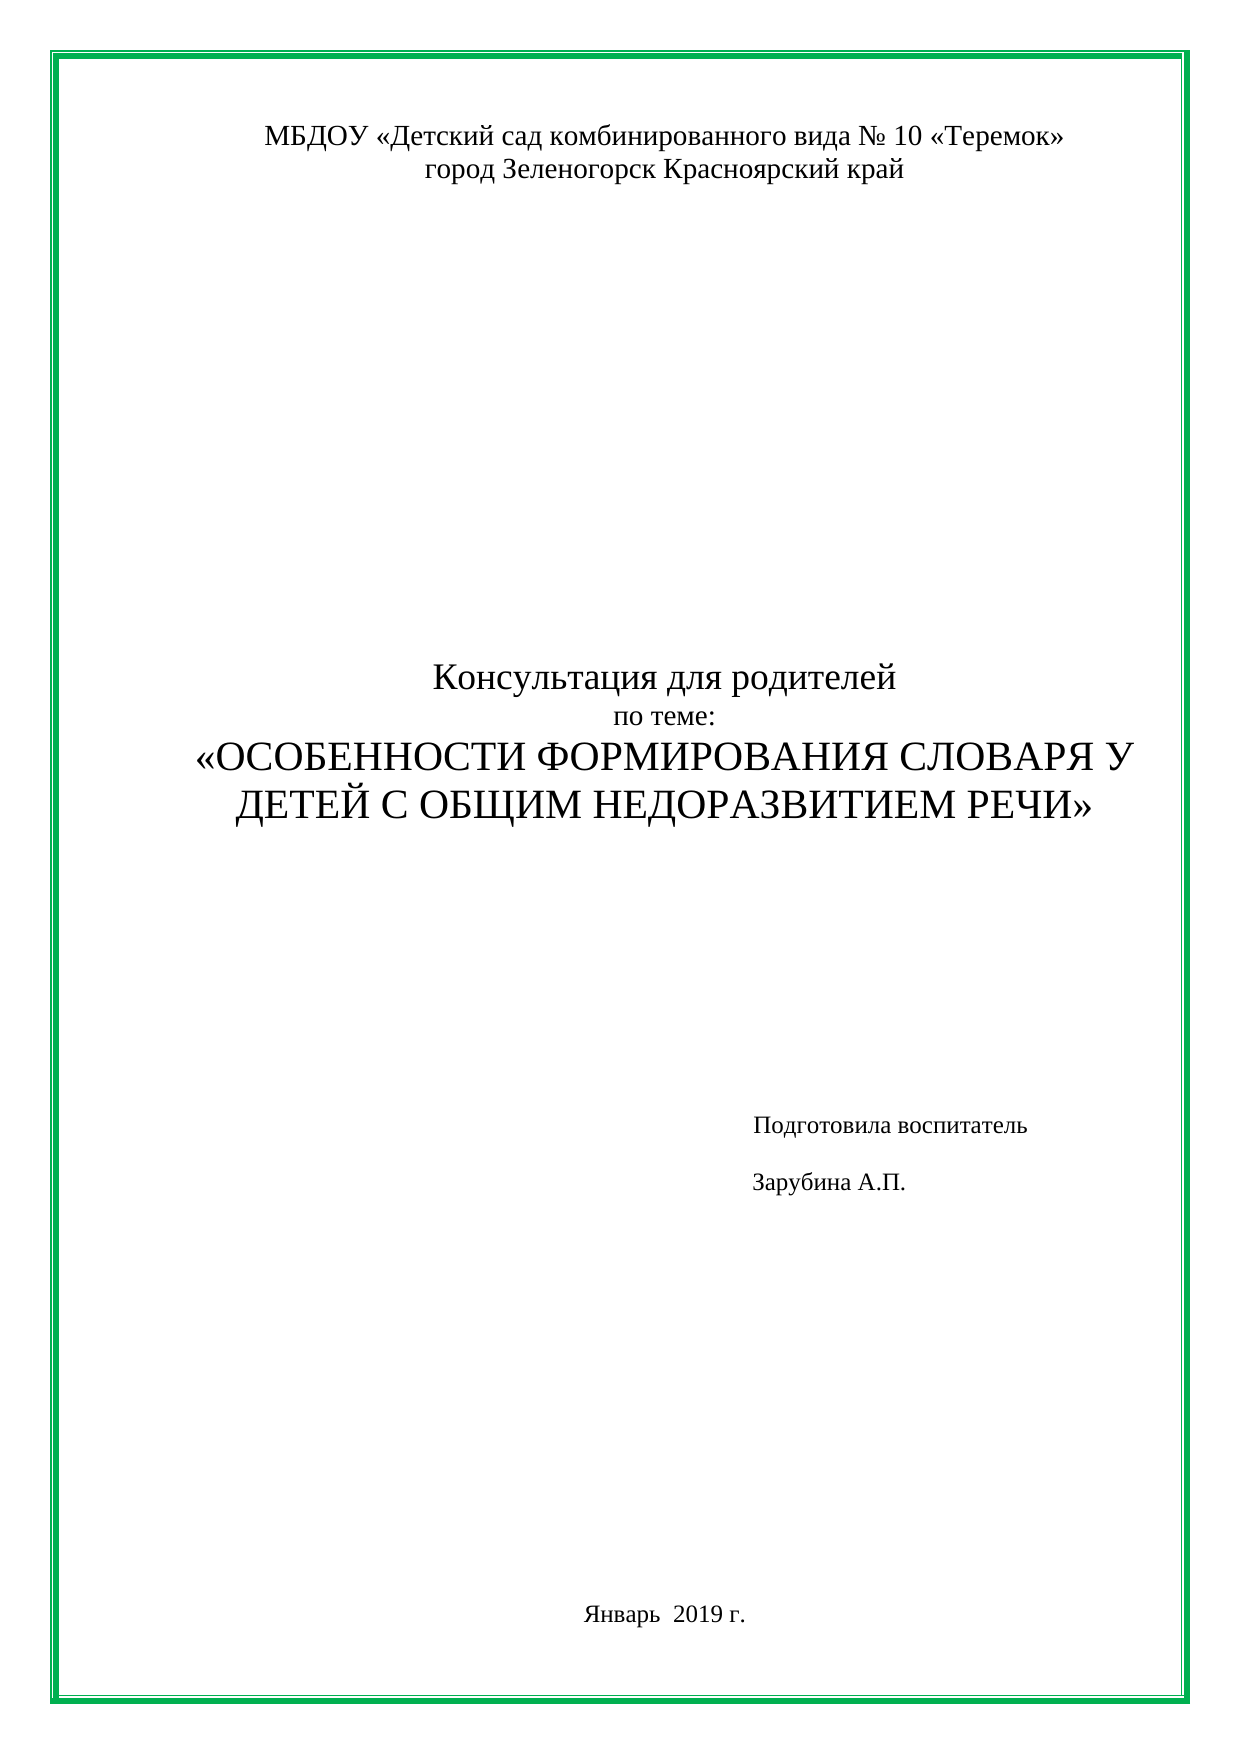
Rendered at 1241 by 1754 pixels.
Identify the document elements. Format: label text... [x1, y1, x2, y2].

text Подготовила воспитатель [177, 1110, 1152, 1139]
text «ОСОБЕННОСТИ ФОРМИРОВАНИЯ СЛОВАРЯ У ДЕТЕЙ С ОБЩИМ НЕДОРАЗВИТИЕМ РЕЧИ» [177, 731, 1152, 827]
text Консультация для родителей [177, 655, 1152, 698]
text по теме: [177, 698, 1152, 731]
text Январь 2019 г. [177, 1599, 1152, 1627]
text город Зеленогорск Красноярский край [177, 152, 1152, 185]
text МБДОУ «Детский сад комбинированного вида № 10 «Теремок» [177, 118, 1152, 152]
text Зарубина А.П. [177, 1167, 1152, 1196]
